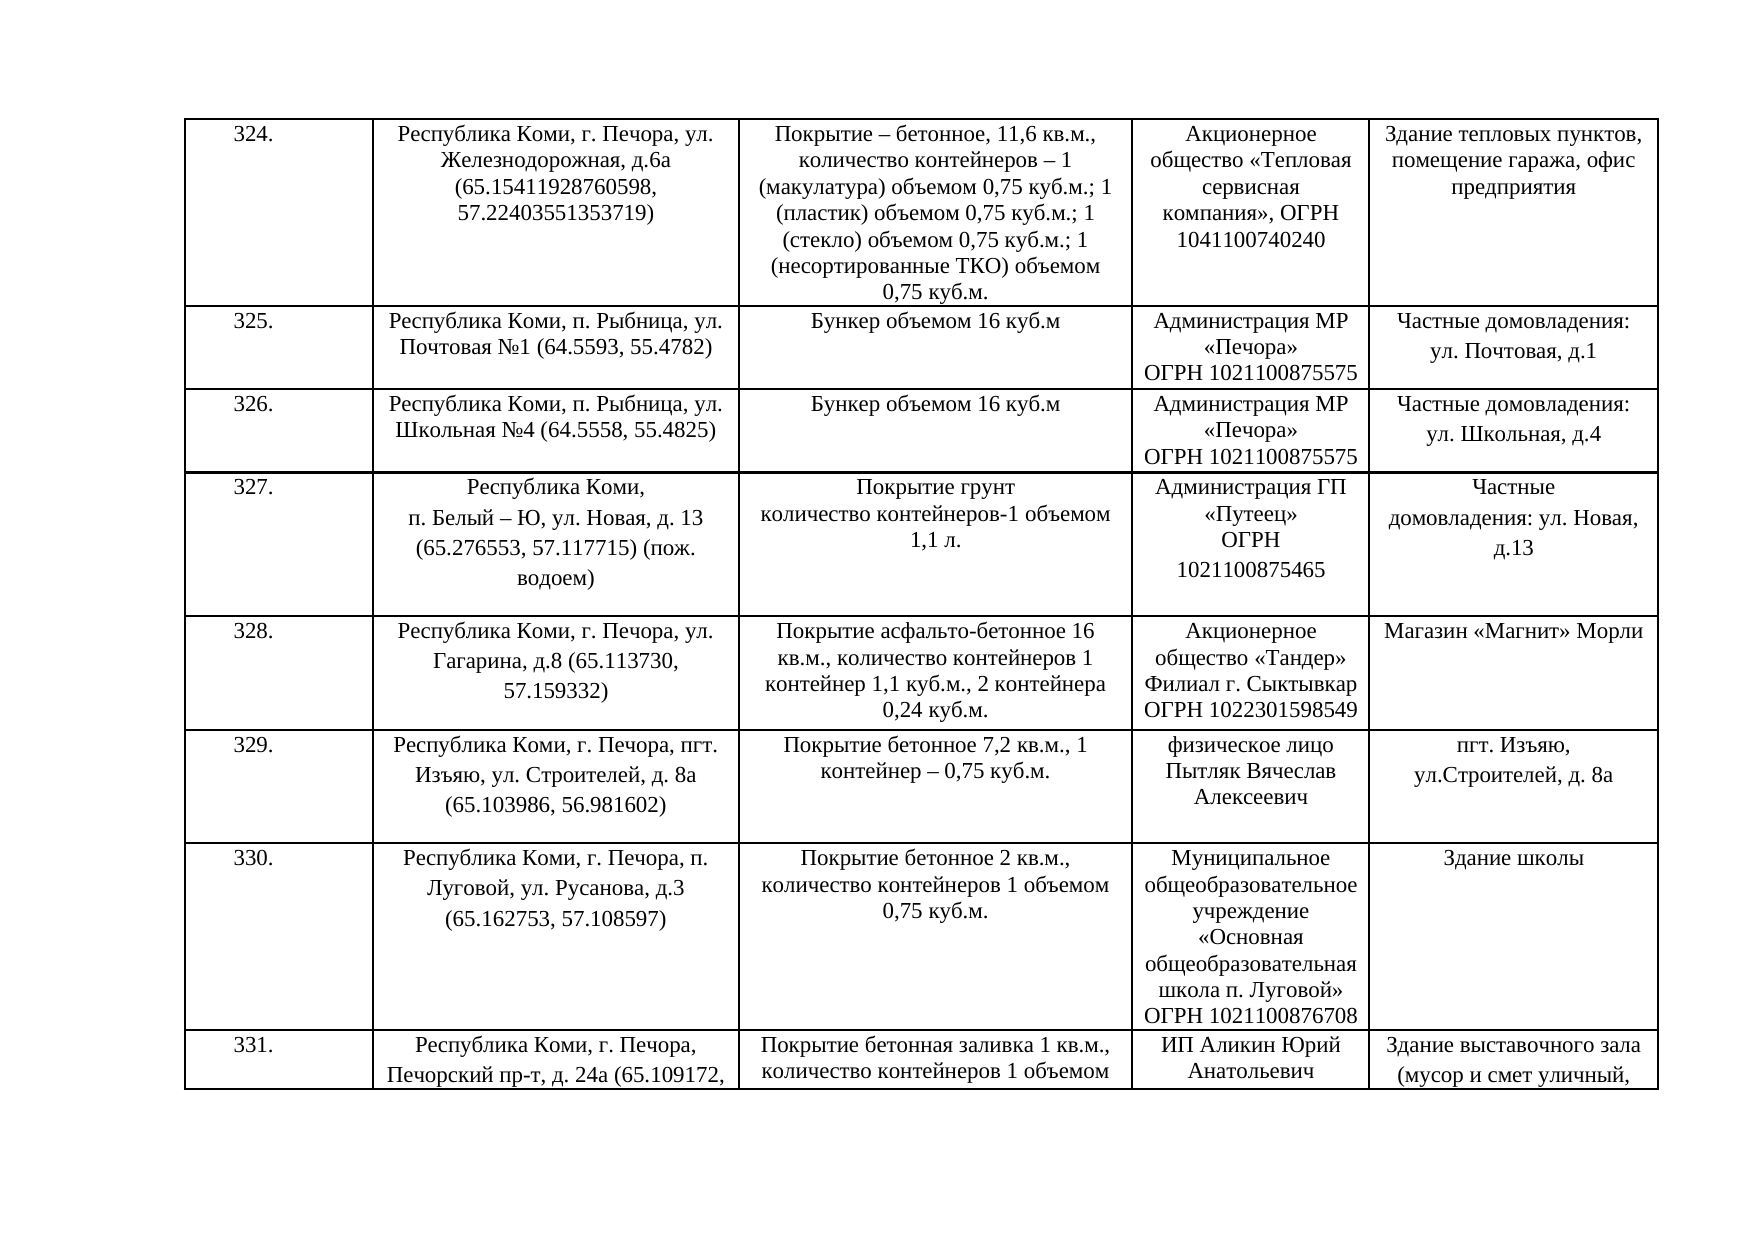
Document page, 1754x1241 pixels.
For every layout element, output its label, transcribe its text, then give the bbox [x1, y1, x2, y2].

table_cell Здание школы [1370, 844, 1657, 1029]
table_cell Администрация МР «Печора» ОГРН 1021100875575 [1133, 390, 1368, 471]
table_cell Покрытие бетонное 2 кв.м., количество контейнеров 1 объемом 0,75 куб.м. [740, 844, 1131, 1029]
table_cell Здание выставочного зала (мусор и смет уличный, бумага, отходы от уборки помещений) [1370, 1031, 1657, 1087]
table_cell Республика Коми, г. Печора, пгт. Изъяю, ул. Строителей, д. 8а (65.103986, 56.981602) [374, 731, 738, 842]
table_cell Администрация МР «Печора» ОГРН 1021100875575 [1133, 307, 1368, 388]
table_cell Республика Коми, г. Печора, ул. Гагарина, д.8 (65.113730, 57.159332) [374, 617, 738, 729]
table_cell [186, 307, 372, 388]
table_cell Муниципальное общеобразовательное учреждение «Основная общеобразовательная школа п. Луговой» ОГРН 1021100876708 [1133, 844, 1368, 1029]
table_cell физическое лицо Пытляк Вячеслав Алексеевич [1133, 731, 1368, 842]
table_cell [186, 844, 372, 1029]
table_cell [186, 474, 372, 615]
table_cell Администрация ГП «Путеец» ОГРН 1021100875465 [1133, 474, 1368, 615]
table_cell Покрытие бетонная заливка 1 кв.м., количество контейнеров 1 объемом 0,75 куб.м. [740, 1031, 1131, 1087]
table_cell Республика Коми, г. Печора, Печорский пр-т, д. 24а (65.109172, 57.160008) [374, 1031, 738, 1087]
table_cell Акционерное общество «Тепловая сервисная компания», ОГРН 1041100740240 [1133, 120, 1368, 305]
table_cell Частные домовладения: ул. Школьная, д.4 [1370, 390, 1657, 471]
table_cell Акционерное общество «Тандер» Филиал г. Сыктывкар ОГРН 1022301598549 [1133, 617, 1368, 729]
table_cell [186, 1031, 372, 1087]
table_cell [186, 731, 372, 842]
table_cell Частные домовладения: ул. Новая, д.13 [1370, 474, 1657, 615]
table_cell Бункер объемом 16 куб.м [740, 390, 1131, 471]
table_cell Бункер объемом 16 куб.м [740, 307, 1131, 388]
table_cell Республика Коми, п. Рыбница, ул. Школьная №4 (64.5558, 55.4825) [374, 390, 738, 471]
table_cell Республика Коми, г. Печора, ул. Железнодорожная, д.6а (65.15411928760598, 57.22403551353719) [374, 120, 738, 305]
table_cell Республика Коми, п. Рыбница, ул. Почтовая №1 (64.5593, 55.4782) [374, 307, 738, 388]
table_cell Покрытие грунт количество контейнеров-1 объемом 1,1 л. [740, 474, 1131, 615]
table_cell [186, 120, 372, 305]
table_cell Покрытие бетонное 7,2 кв.м., 1 контейнер – 0,75 куб.м. [740, 731, 1131, 842]
table_cell Республика Коми, г. Печора, п. Луговой, ул. Русанова, д.3 (65.162753, 57.108597) [374, 844, 738, 1029]
table_cell Здание тепловых пунктов, помещение гаража, офис предприятия [1370, 120, 1657, 305]
table_cell [186, 617, 372, 729]
table_cell пгт. Изъяю, ул.Строителей, д. 8а [1370, 731, 1657, 842]
table_cell Покрытие асфальто-бетонное 16 кв.м., количество контейнеров 1 контейнер 1,1 куб.м., 2 контейнера 0,24 куб.м. [740, 617, 1131, 729]
table_cell Частные домовладения: ул. Почтовая, д.1 [1370, 307, 1657, 388]
table_cell Покрытие – бетонное, 11,6 кв.м., количество контейнеров – 1 (макулатура) объемом 0,75 куб.м.; 1 (пластик) объемом 0,75 куб.м.; 1 (стекло) объемом 0,75 куб.м.; 1 (несортированные ТКО) объемом 0,75 куб.м. [740, 120, 1131, 305]
table_cell [186, 390, 372, 471]
table_cell Республика Коми, п. Белый – Ю, ул. Новая, д. 13 (65.276553, 57.117715) (пож. водоем) [374, 474, 738, 615]
table_cell Магазин «Магнит» Морли [1370, 617, 1657, 729]
table_cell ИП Аликин Юрий Анатольевич ОГРН 304110506500030 [1133, 1031, 1368, 1087]
